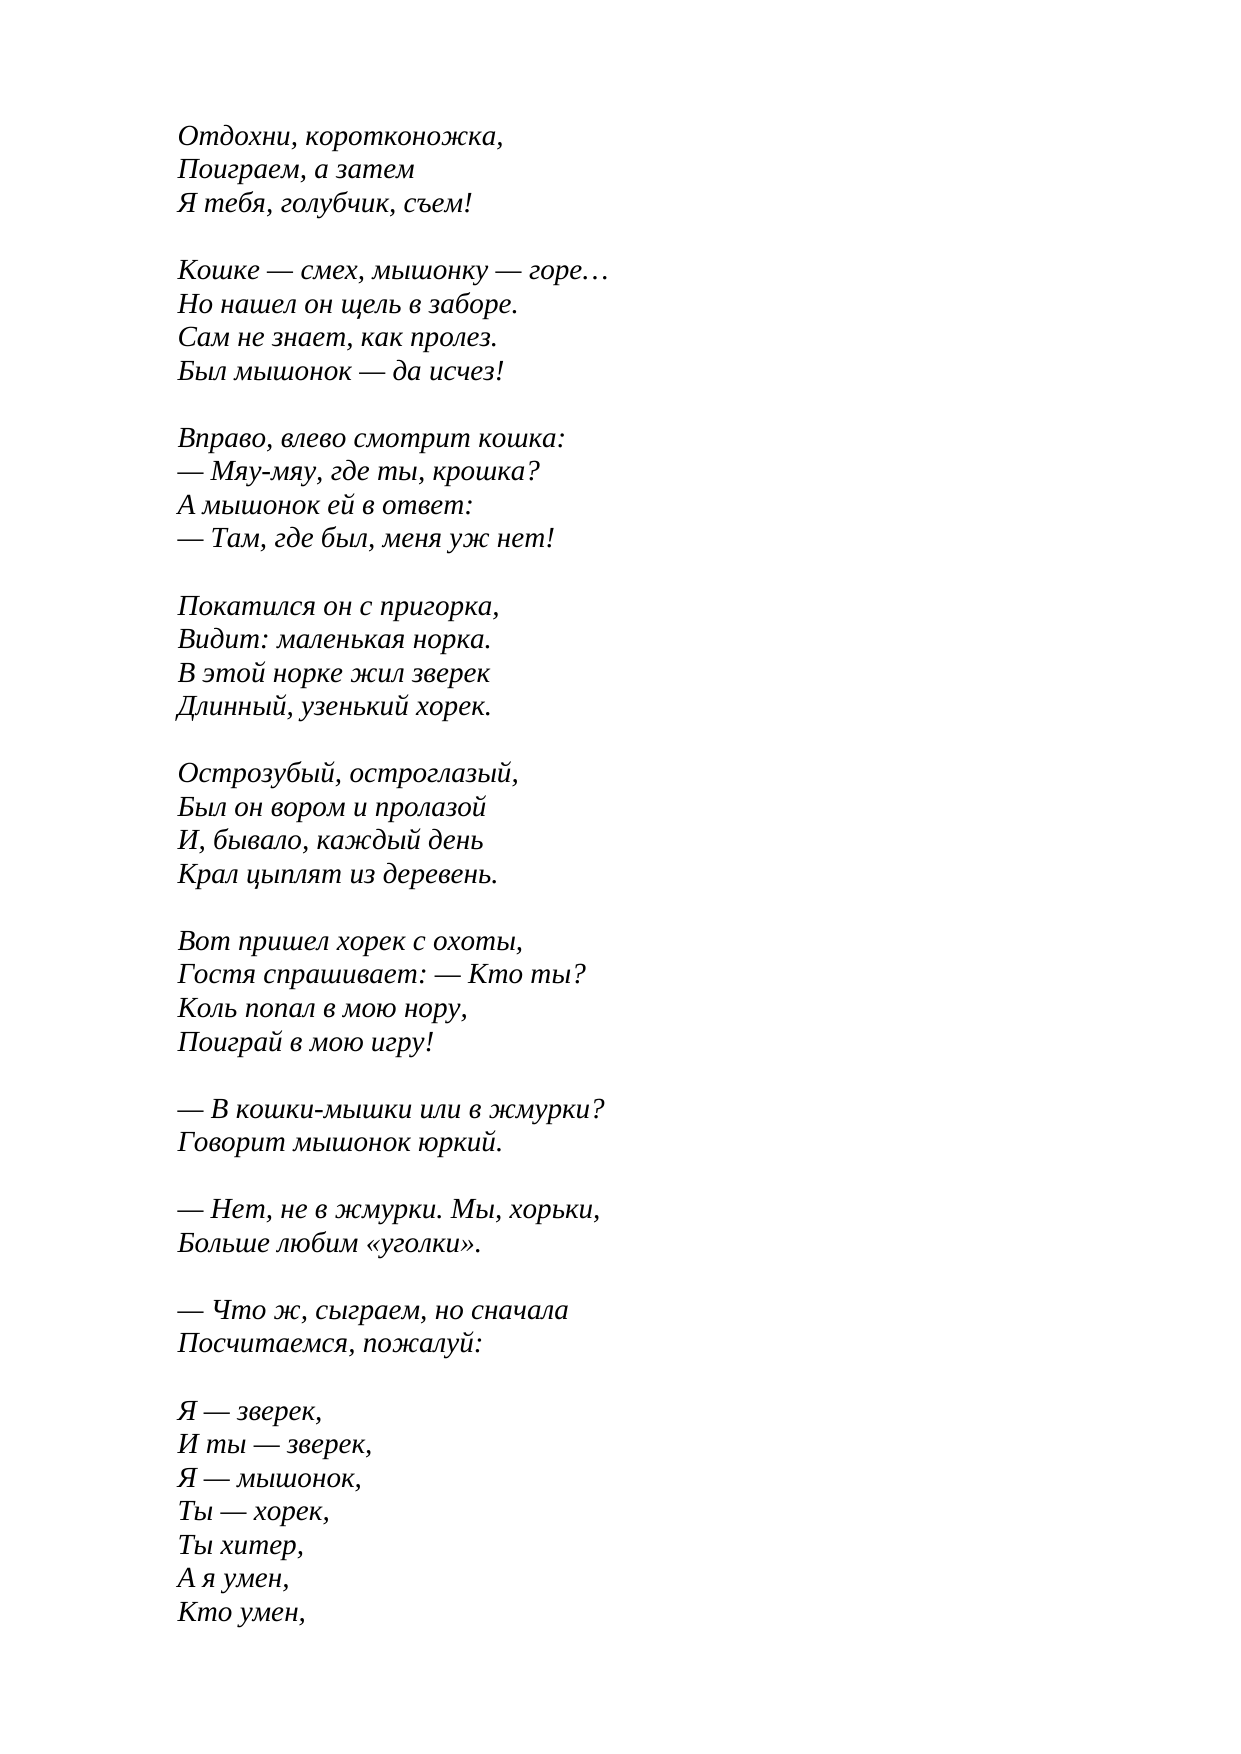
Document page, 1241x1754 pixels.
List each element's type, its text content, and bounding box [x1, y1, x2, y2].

text Но нашел он щель в заборе. [177, 286, 1152, 319]
text И ты — зверек, [177, 1426, 1152, 1460]
text Вправо, влево смотрит кошка: [177, 420, 1152, 453]
text — Там, где был, меня уж нет! [177, 521, 1152, 554]
text Говорит мышонок юркий. [177, 1124, 1152, 1158]
text Кошке — смех, мышонку — горе… [177, 252, 1152, 286]
text Посчитаемся, пожалуй: [177, 1326, 1152, 1359]
text Отдохни, коротконожка, [177, 118, 1152, 152]
text Крал цыплят из деревень. [177, 856, 1152, 889]
text В этой норке жил зверек [177, 655, 1152, 688]
text Был он вором и пролазой [177, 789, 1152, 822]
text А я умен, [177, 1560, 1152, 1594]
text — Мяу-мяу, где ты, крошка? [177, 453, 1152, 487]
text Ты хитер, [177, 1527, 1152, 1560]
text Поиграем, а затем [177, 152, 1152, 185]
text Сам не знает, как пролез. [177, 319, 1152, 353]
text Острозубый, остроглазый, [177, 755, 1152, 789]
text Вот пришел хорек с охоты, [177, 923, 1152, 957]
text Я — мышонок, [177, 1460, 1152, 1493]
text Покатился он с пригорка, [177, 588, 1152, 621]
text — Нет, не в жмурки. Мы, хорьки, [177, 1191, 1152, 1225]
text — Что ж, сыграем, но сначала [177, 1292, 1152, 1326]
text Я тебя, голубчик, съем! [177, 185, 1152, 219]
text И, бывало, каждый день [177, 822, 1152, 856]
text Больше любим «уголки». [177, 1225, 1152, 1258]
text Ты — хорек, [177, 1493, 1152, 1527]
text Был мышонок — да исчез! [177, 353, 1152, 386]
text Кто умен, [177, 1594, 1152, 1627]
text Гостя спрашивает: — Кто ты? [177, 957, 1152, 990]
text Коль попал в мою нору, [177, 990, 1152, 1024]
text Я — зверек, [177, 1393, 1152, 1426]
text А мышонок ей в ответ: [177, 487, 1152, 521]
text Длинный, узенький хорек. [177, 688, 1152, 722]
text Видит: маленькая норка. [177, 621, 1152, 655]
text Поиграй в мою игру! [177, 1024, 1152, 1057]
text — В кошки-мышки или в жмурки? [177, 1091, 1152, 1124]
